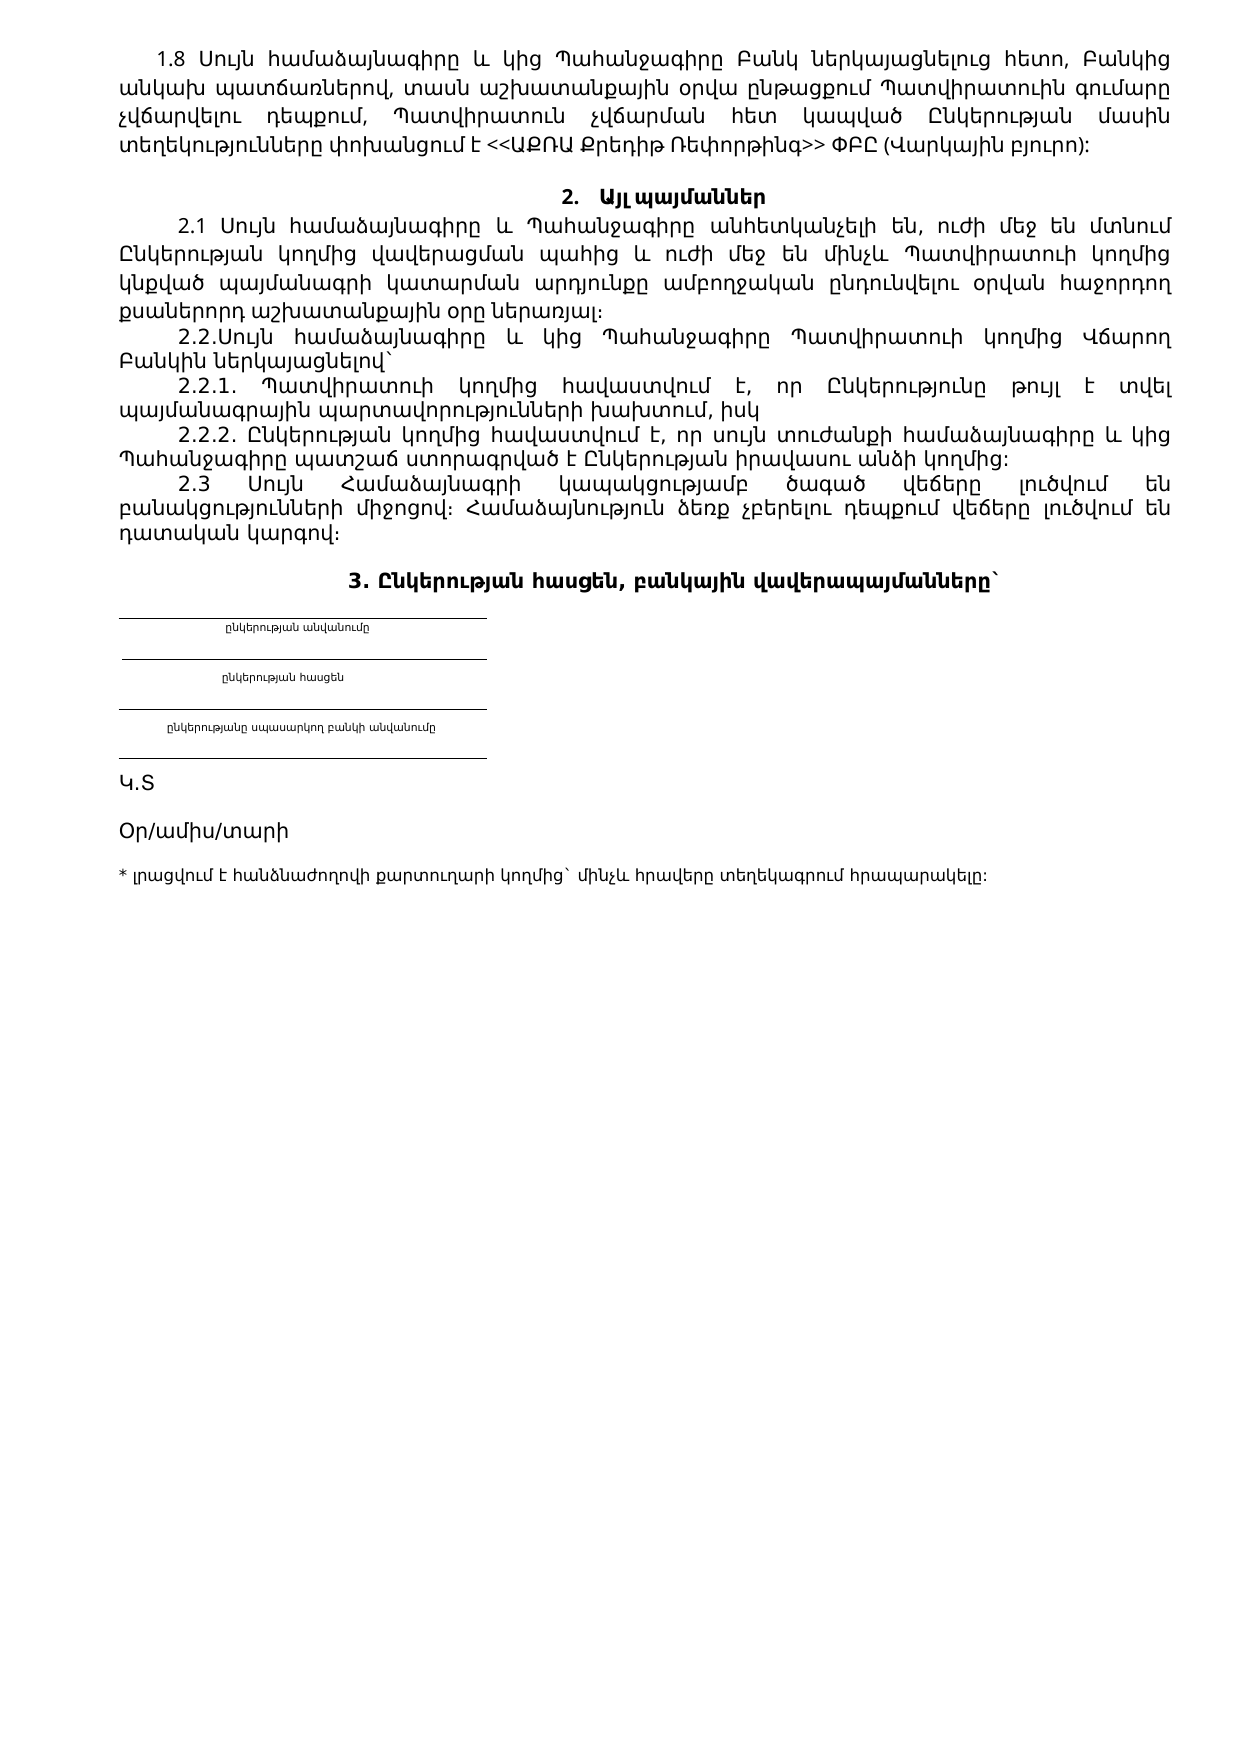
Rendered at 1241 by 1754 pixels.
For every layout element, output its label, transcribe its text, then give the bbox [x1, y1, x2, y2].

text ընկերության անվանումը [118, 622, 1171, 643]
text ընկերության հասցեն [118, 671, 1171, 693]
text 1.8 Սույն համաձայնագիրը և կից Պահանջագիրը Բանկ ներկայացնելուց հետո, Բանկից անկախ պատճառներով, տասն աշխատանքային օրվա ընթացքում Պատվիրատուին գումարը չվճարվելու դեպքում, Պատվիրատուն չվճարման հետ կապված Ընկերության մասին տեղեկությունները փոխանցում է <<ԱՔՌԱ Քրեդիթ Ռեփորթինգ>> ՓԲԸ (Վարկային բյուրո): [118, 44, 1171, 158]
text Կ.Տ [118, 770, 1171, 795]
text Օր/ամիս/տարի [118, 819, 1171, 844]
text 3. Ընկերության հասցեն, բանկային վավերապայմանները` [118, 569, 1171, 594]
list Այլ պայմաններ [156, 182, 1171, 211]
text 2.3 Սույն Համաձայնագրի կապակցությամբ ծագած վեճերը լուծվում են բանակցությունների միջոցով։ Համաձայնություն ձեռք չբերելու դեպքում վեճերը լուծվում են դատական կարգով։ [118, 471, 1171, 545]
text 2.2.1. Պատվիրատուի կողմից հավաստվում է, որ Ընկերությունը թույլ է տվել պայմանագրային պարտավորությունների խախտում, իսկ [118, 373, 1171, 422]
text 2.2.2. Ընկերության կողմից հավաստվում է, որ սույն տուժանքի համաձայնագիրը և կից Պահանջագիրը պատշաճ ստորագրված է Ընկերության իրավասու անձի կողմից: [118, 422, 1171, 471]
text * լրացվում է հանձնաժողովի քարտուղարի կողմից` մինչև հրավերը տեղեկագրում հրապարակելը: [118, 866, 1171, 885]
text 2.1 Սույն համաձայնագիրը և Պահանջագիրը անհետկանչելի են, ուժի մեջ են մտնում Ընկերության կողմից վավերացման պահից և ուժի մեջ են մինչև Պատվիրատուի կողմից կնքված պայմանագրի կատարման արդյունքը ամբողջական ընդունվելու օրվան հաջորդող քսաներորդ աշխատանքային օրը ներառյալ։ [118, 211, 1171, 324]
text 2.2.Սույն համաձայնագիրը և կից Պահանջագիրը Պատվիրատուի կողմից Վճարող Բանկին ներկայացնելով` [118, 324, 1171, 373]
text ընկերությանը սպասարկող բանկի անվանումը [118, 721, 1171, 742]
